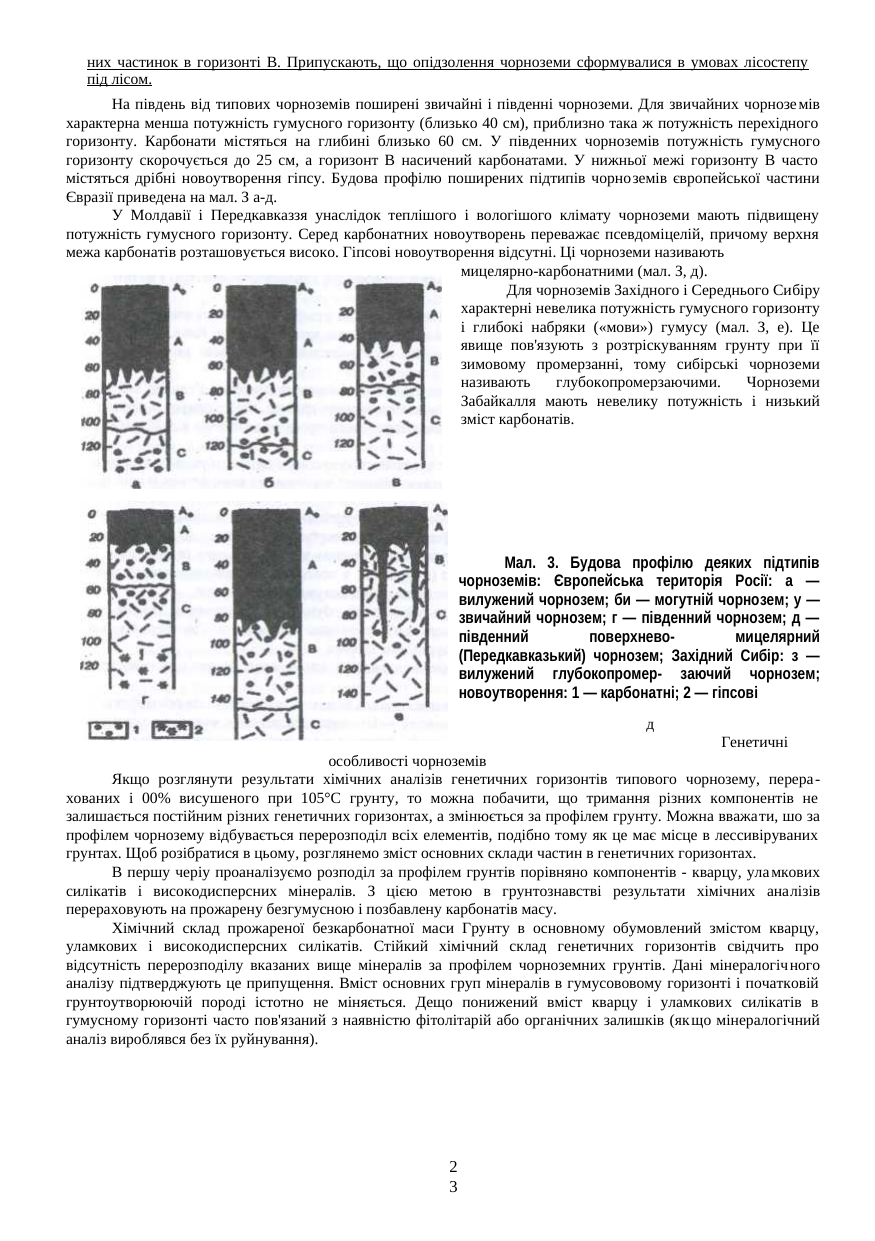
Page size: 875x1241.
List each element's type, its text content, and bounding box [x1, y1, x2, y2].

text Мал. 3. Будова профілю деяких підтипів чорноземів: Європейська територія Росії: а — вилужений чорнозем; би — могутній чорнозем; у — звичайний чорнозем; г — південний чорнозем; д — південний поверхнево- мицелярний (Передкавказький) чорнозем; Західний Сибір: з — вилужений глубокопромер- заючий чорнозем; новоутворення: 1 — карбонатні; 2 — гіпсові [66, 553, 820, 702]
text Генетичні особливості чорноземів [328, 733, 820, 770]
text д [253, 714, 820, 733]
text Якщо розглянути результати хімічних аналізів генетичних горизонтів типового чорнозему, перерахованих і 00% висушеного при 105°С грунту, то можна побачити, що тримання різних компонентів не залишається постійним різних генетичних горизонтах, а змінюється за профілем грунту. Можна вважати, шо за профілем чорнозему відбувається перерозподіл всіх елементів, подібно тому як це має місце в лессивіруваних грунтах. Щоб розібратися в цьому, розглянемо зміст основних склади частин в генетичних горизонтах. [66, 770, 820, 863]
picture [81, 428, 442, 489]
text Для чорноземів Західного і Середнього Сибіру характерні невелика потужність гумусного горизонту і глибокі набряки («мови») гумусу (мал. З, е). Це явище пов'язують з розтріскуванням грунту при її зимовому промерзанні, тому сибірські чорноземи називають глубокопромерзаючими. Чорноземи Забайкалля мають невелику потужність і низький зміст карбонатів. [66, 280, 820, 428]
text В першу черіу проаналізуємо розподіл за профілем грунтів порівняно компонентів - кварцу, уламкових силікатів і високодисперсних мінералів. З цією метою в грунтознавстві результати хімічних аналізів перераховують на прожарену безгумусною і позбавлену карбонатів масу. [66, 863, 820, 918]
picture [80, 501, 448, 553]
text У Молдавії і Передкавказзя унаслідок теплішого і вологішого клімату чорноземи мають підвищену потужність гумусного горизонту. Серед карбонатних новоутворень переважає псевдоміцелій, причому верхня межа карбонатів розташовується високо. Гіпсові новоутворення відсутні. Ці чорноземи називають [66, 206, 820, 262]
text Хімічний склад прожареної безкарбонатної маси Грунту в основному обумовлений змістом кварцу, уламкових і високодисперсних силікатів. Стійкий хімічний склад генетичних горизонтів свідчить про відсутність перерозподілу вказаних вище мінералів за профілем чорноземних грунтів. Дані мінералогічного аналізу підтверджують це припущення. Вміст основних груп мінералів в гумусововому горизонті і початковій грунтоутворюючій породі істотно не міняється. Дещо понижений вміст кварцу і уламкових силікатів в гумусному горизонті часто пов'язаний з наявністю фітолітарій або органічних залишків (якщо мінералогічний аналіз вироблявся без їх руйнування). [66, 918, 820, 1048]
text мицелярно-карбонатними (мал. З, д). [66, 262, 820, 280]
text На південь від типових чорноземів поширені звичайні і південні чорноземи. Для звичайних чорноземів характерна менша потужність гумусного горизонту (близько 40 см), приблизно така ж потужність перехідного горизонту. Карбонати містяться на глибині близько 60 см. У південних чорноземів потужність гумусного горизонту скорочується до 25 см, а горизонт В насичений карбонатами. У нижньої межі горизонту В часто містяться дрібні новоутворення гіпсу. Будова профілю поширених підтипів чорноземів європейської частини Євразії приведена на мал. З а-д. [66, 95, 820, 206]
picture [80, 702, 448, 741]
